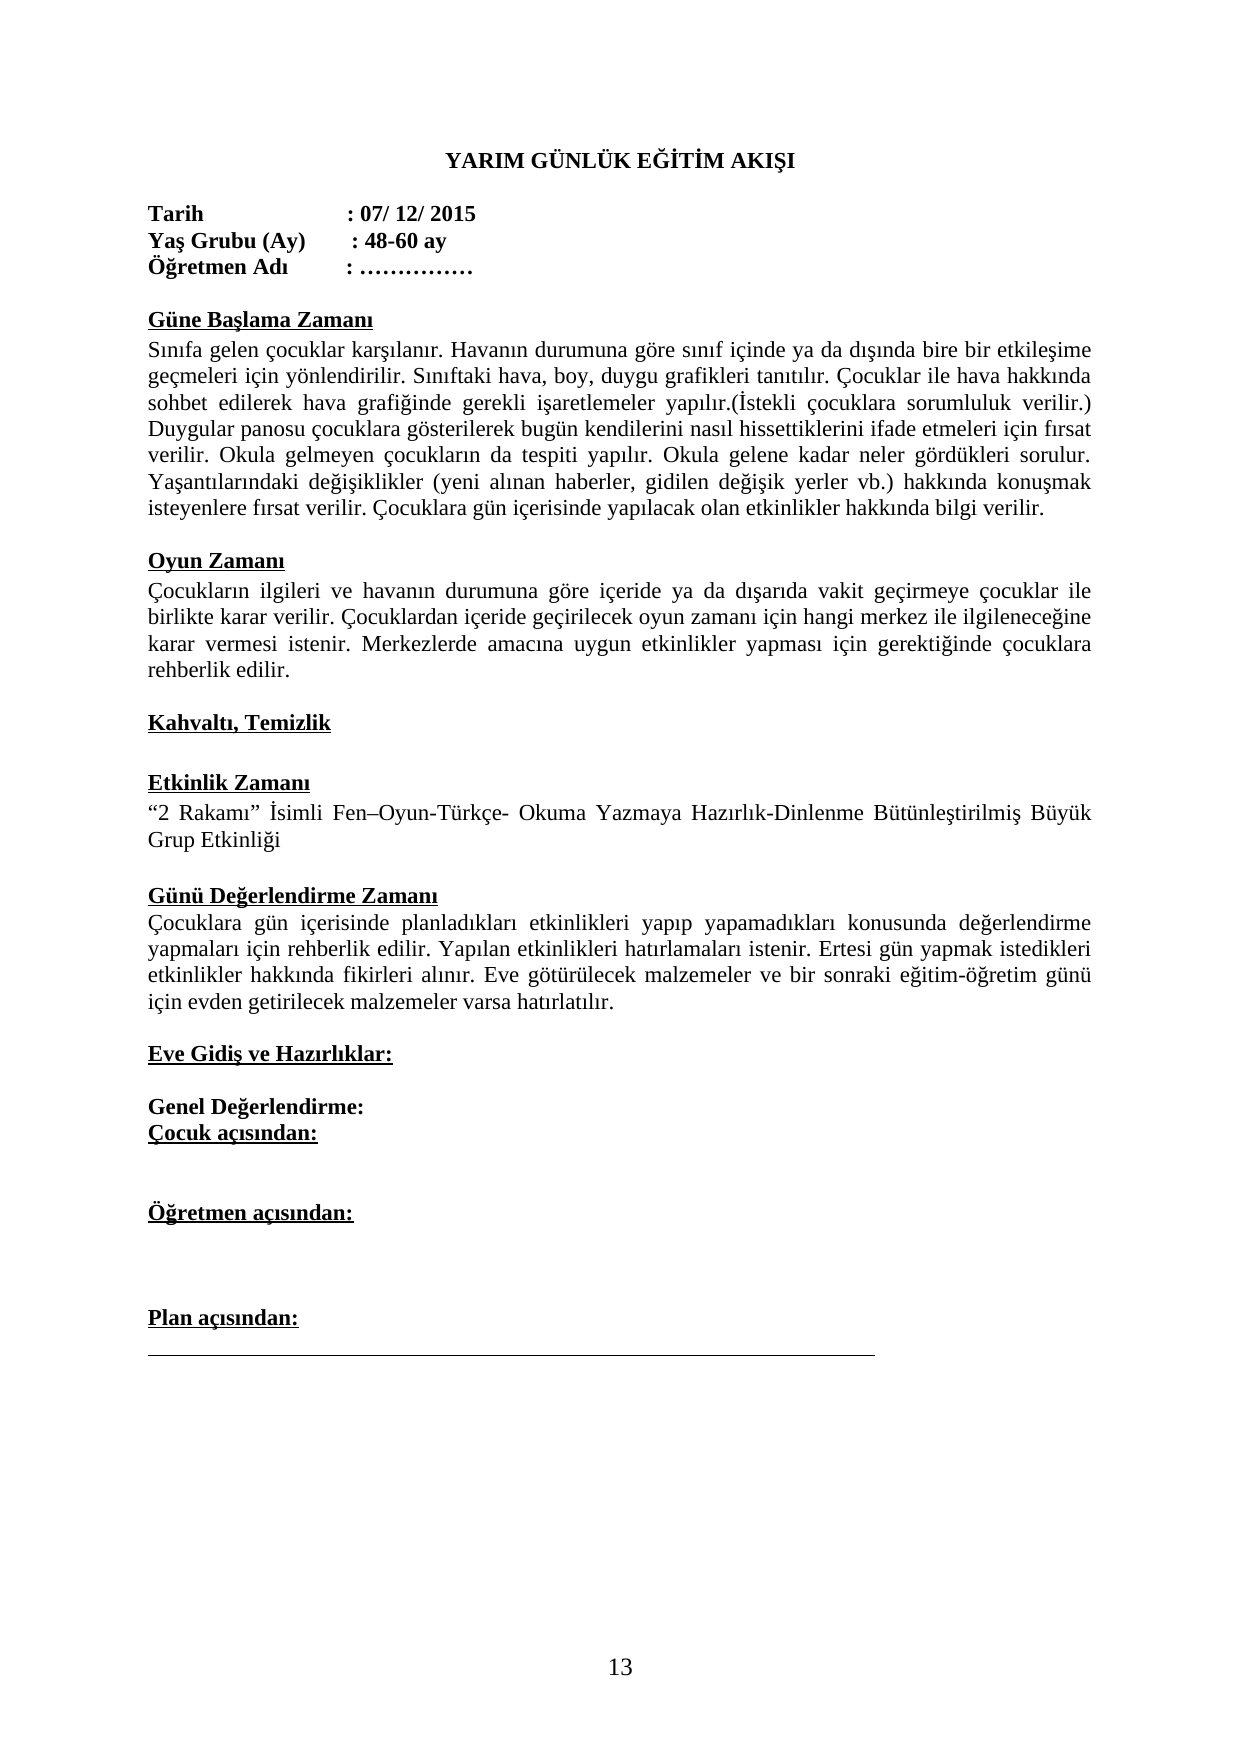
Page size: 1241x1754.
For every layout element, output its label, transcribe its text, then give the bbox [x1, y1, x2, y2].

text Eve Gidiş ve Hazırlıklar: [148, 1040, 1093, 1067]
text Tarih : 07/ 12/ 2015 [148, 200, 1093, 227]
text Öğretmen açısından: [148, 1198, 1093, 1225]
text “2 Rakamı” İsimli Fen–Oyun-Türkçe- Okuma Yazmaya Hazırlık-Dinlenme Bütünleştirilmiş Büyük Grup Etkinliği [148, 799, 1093, 852]
text Genel Değerlendirme: [148, 1093, 1093, 1119]
text Sınıfa gelen çocuklar karşılanır. Havanın durumuna göre sınıf içinde ya da dışında bire bir etkileşime geçmeleri için yönlendirilir. Sınıftaki hava, boy, duygu grafikleri tanıtılır. Çocuklar ile hava hakkında sohbet edilerek hava grafiğinde gerekli işaretlemeler yapılır.(İstekli çocuklara sorumluluk verilir.) Duygular panosu çocuklara gösterilerek bugün kendilerini nasıl hissettiklerini ifade etmeleri için fırsat verilir. Okula gelmeyen çocukların da tespiti yapılır. Okula gelene kadar neler gördükleri sorulur. Yaşantılarındaki değişiklikler (yeni alınan haberler, gidilen değişik yerler vb.) hakkında konuşmak isteyenlere fırsat verilir. Çocuklara gün içerisinde yapılacak olan etkinlikler hakkında bilgi verilir. [148, 336, 1093, 520]
text Çocuklara gün içerisinde planladıkları etkinlikleri yapıp yapamadıkları konusunda değerlendirme yapmaları için rehberlik edilir. Yapılan etkinlikleri hatırlamaları istenir. Ertesi gün yapmak istedikleri etkinlikler hakkında fikirleri alınır. Eve götürülecek malzemeler ve bir sonraki eğitim-öğretim günü için evden getirilecek malzemeler varsa hatırlatılır. [148, 909, 1093, 1014]
text Oyun Zamanı [148, 547, 1093, 573]
text Çocukların ilgileri ve havanın durumuna göre içeride ya da dışarıda vakit geçirmeye çocuklar ile birlikte karar verilir. Çocuklardan içeride geçirilecek oyun zamanı için hangi merkez ile ilgileneceğine karar vermesi istenir. Merkezlerde amacına uygun etkinlikler yapması için gerektiğinde çocuklara rehberlik edilir. [148, 577, 1093, 682]
text YARIM GÜNLÜK EĞİTİM AKIŞI [148, 148, 1093, 174]
text Çocuk açısından: [148, 1119, 1093, 1146]
text Yaş Grubu (Ay) : 48-60 ay [148, 227, 1093, 253]
text Plan açısından: [148, 1304, 1093, 1330]
text Etkinlik Zamanı [148, 769, 1093, 796]
text Günü Değerlendirme Zamanı [148, 882, 1093, 909]
text Güne Başlama Zamanı [148, 306, 1093, 332]
text Kahvaltı, Temizlik [148, 709, 1093, 735]
text Öğretmen Adı : …………… [148, 253, 1093, 279]
